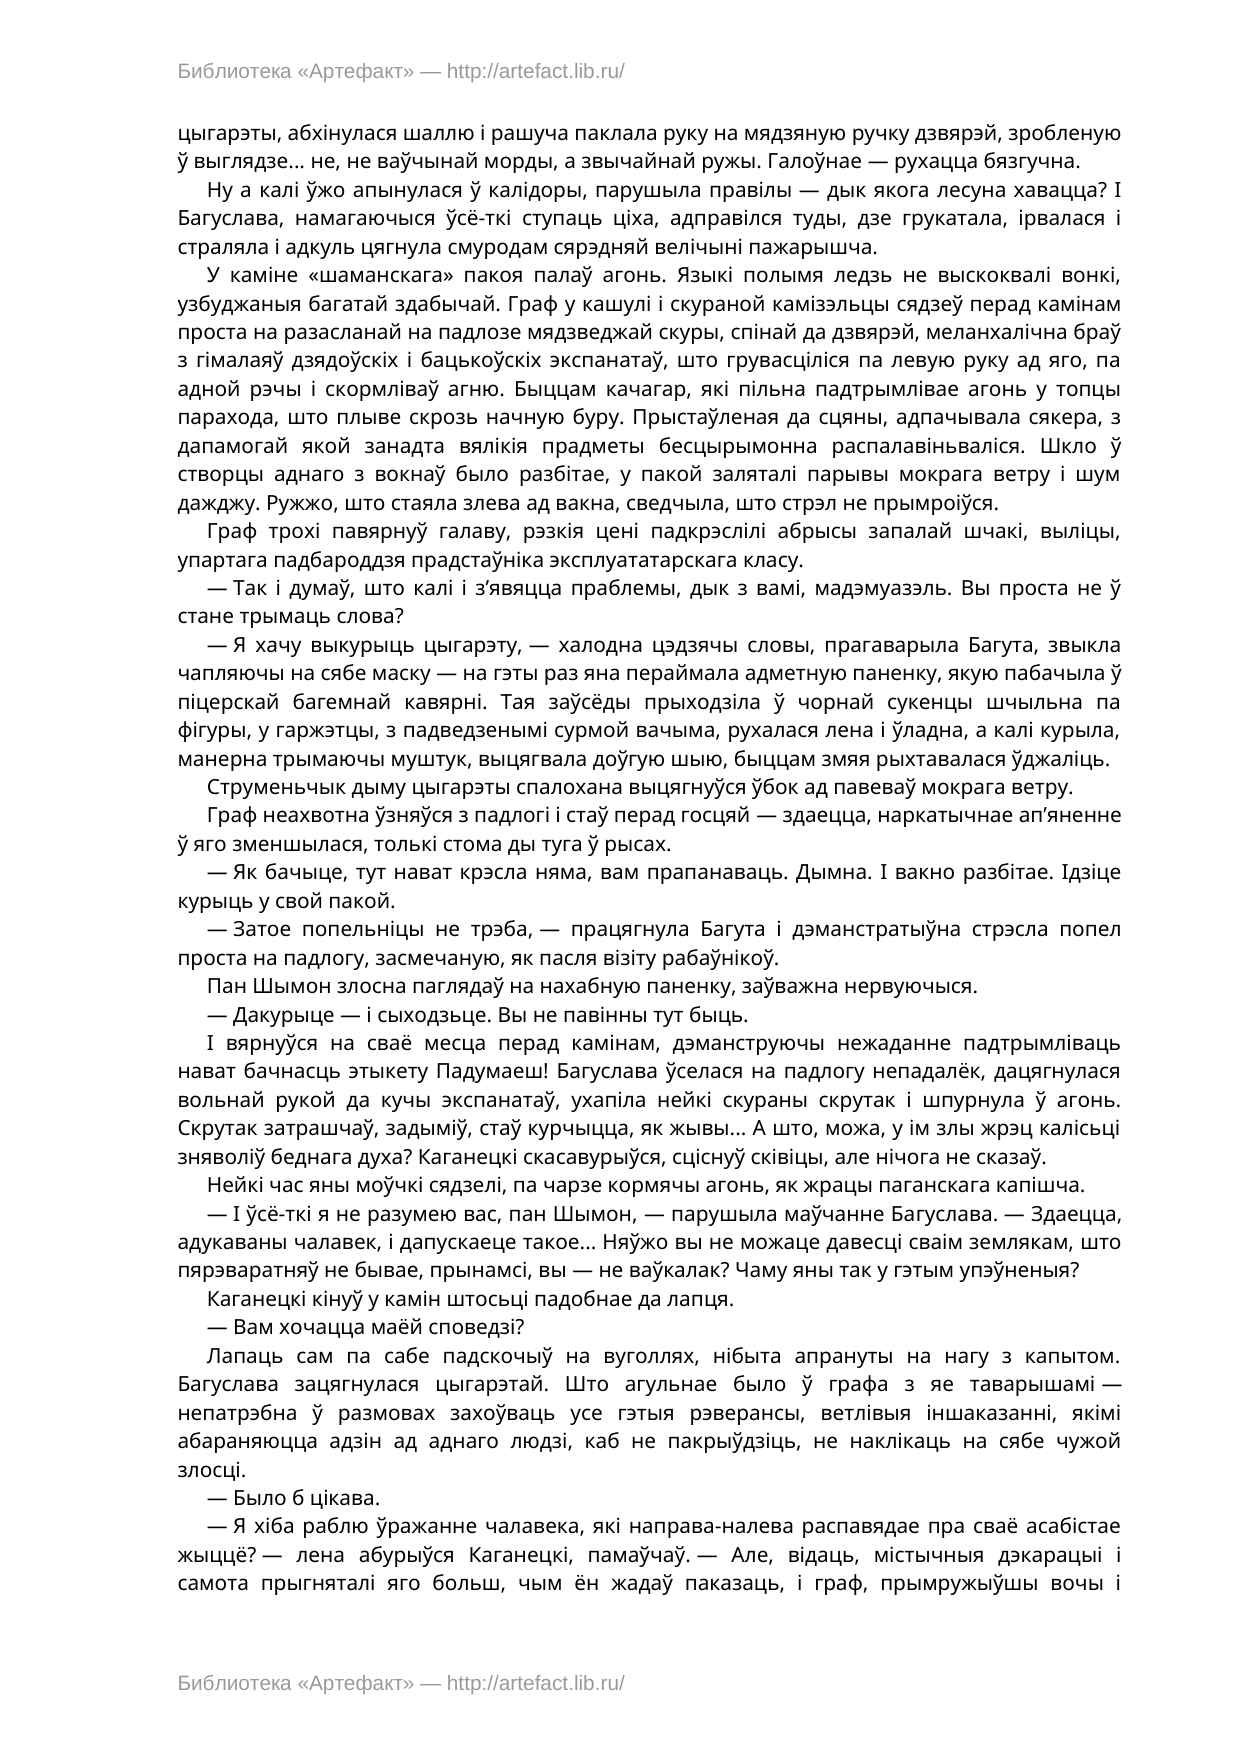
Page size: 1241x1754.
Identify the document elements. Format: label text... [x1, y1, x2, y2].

text Граф трохі павярнуў галаву, рэзкія цені падкрэслілі абрысы запалай шчакі, выліцы, упартага падбароддзя прадстаўніка эксплуататарскага класу. [177, 516, 1122, 573]
text — Дакурыце — і сыходзьце. Вы не павінны тут быць. [177, 1000, 1122, 1028]
text — І ўсё-ткі я не разумею вас, пан Шымон, — парушыла маўчанне Багуслава. — Здаецца, адукаваны чалавек, і дапускаеце такое... Няўжо вы не можаце давесці сваім землякам, што пярэваратняў не бывае, прынамсі, вы — не ваўкалак? Чаму яны так у гэтым упэўненыя? [177, 1199, 1122, 1284]
text Каганецкі кінуў у камін штосьці падобнае да лапця. [177, 1284, 1122, 1312]
text Нейкі час яны моўчкі сядзелі, па чарзе кормячы агонь, як жрацы паганскага капішча. [177, 1170, 1122, 1199]
text — Было б цікава. [177, 1483, 1122, 1512]
text Лапаць сам па сабе падскочыў на вуголлях, нібыта апрануты на нагу з капытом. Багуслава зацягнулася цыгарэтай. Што агульнае было ў графа з яе таварышамі — непатрэбна ў размовах захоўваць усе гэтыя рэверансы, ветлівыя іншаказанні, якімі абараняюцца адзін ад аднаго людзі, каб не пакрыўдзіць, не наклікаць на сябе чужой злосці. [177, 1341, 1122, 1483]
text Граф неахвотна ўзняўся з падлогі і стаў перад госцяй — здаецца, наркатычнае ап’яненне ў яго зменшылася, толькі стома ды туга ў рысах. [177, 801, 1122, 857]
text — Як бачыце, тут нават крэсла няма, вам прапанаваць. Дымна. І вакно разбітае. Ідзіце курыць у свой пакой. [177, 857, 1122, 914]
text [177, 1512, 1122, 1597]
text Ну а калі ўжо апынулася ў калідоры, парушыла правілы — дык якога лесуна хавацца? І Багуслава, намагаючыся ўсё-ткі ступаць ціха, адправілся туды, дзе грукатала, ірвалася і страляла і адкуль цягнула смуродам сярэдняй велічыні пажарышча. [177, 175, 1122, 260]
text — Я хачу выкурыць цыгарэту, — халодна цэдзячы словы, прагаварыла Багута, звыкла чапляючы на сябе маску — на гэты раз яна пераймала адметную паненку, якую пабачыла ў піцерскай багемнай кавярні. Тая заўсёды прыходзіла ў чорнай сукенцы шчыльна па фігуры, у гаржэтцы, з падведзенымі сурмой вачыма, рухалася лена і ўладна, а калі курыла, манерна трымаючы муштук, выцягвала доўгую шыю, быццам змяя рыхтавалася ўджаліць. [177, 630, 1122, 772]
text Пан Шымон злосна паглядаў на нахабную паненку, заўважна нервуючыся. [177, 971, 1122, 1000]
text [177, 118, 1122, 175]
text Струменьчык дыму цыгарэты спалохана выцягнуўся ўбок ад павеваў мокрага ветру. [177, 772, 1122, 801]
text — Затое попельніцы не трэба, — працягнула Багута і дэманстратыўна стрэсла попел проста на падлогу, засмечаную, як пасля візіту рабаўнікоў. [177, 914, 1122, 971]
text І вярнуўся на сваё месца перад камінам, дэманструючы нежаданне падтрымліваць нават бачнасць этыкету Падумаеш! Багуслава ўселася на падлогу непадалёк, дацягнулася вольнай рукой да кучы экспанатаў, ухапіла нейкі скураны скрутак і шпурнула ў агонь. Скрутак затрашчаў, задыміў, стаў курчыцца, як жывы... А што, можа, у ім злы жрэц калісьці зняволіў беднага духа? Каганецкі скасавурыўся, сціснуў сківіцы, але нічога не сказаў. [177, 1028, 1122, 1170]
text — Так і думаў, што калі і з’явяцца праблемы, дык з вамі, мадэмуазэль. Вы проста не ў стане трымаць слова? [177, 573, 1122, 630]
text — Вам хочацца маёй споведзі? [177, 1312, 1122, 1341]
text У каміне «шаманскага» пакоя палаў агонь. Языкі полымя ледзь не выскоквалі вонкі, узбуджаныя багатай здабычай. Граф у кашулі і скураной камізэльцы сядзеў перад камінам проста на разасланай на падлозе мядзведжай скуры, спінай да дзвярэй, меланхалічна браў з гімалаяў дзядоўскіх і бацькоўскіх экспанатаў, што грувасціліся па левую руку ад яго, па адной рэчы і скормліваў агню. Быццам качагар, які пільна падтрымлівае агонь у топцы парахода, што плыве скрозь начную буру. Прыстаўленая да сцяны, адпачывала сякера, з дапамогай якой занадта вялікія прадметы бесцырымонна распалавіньваліся. Шкло ў створцы аднаго з вокнаў было разбітае, у пакой заляталі парывы мокрага ветру і шум дажджу. Ружжо, што стаяла злева ад вакна, сведчыла, што стрэл не прымроіўся. [177, 260, 1122, 516]
